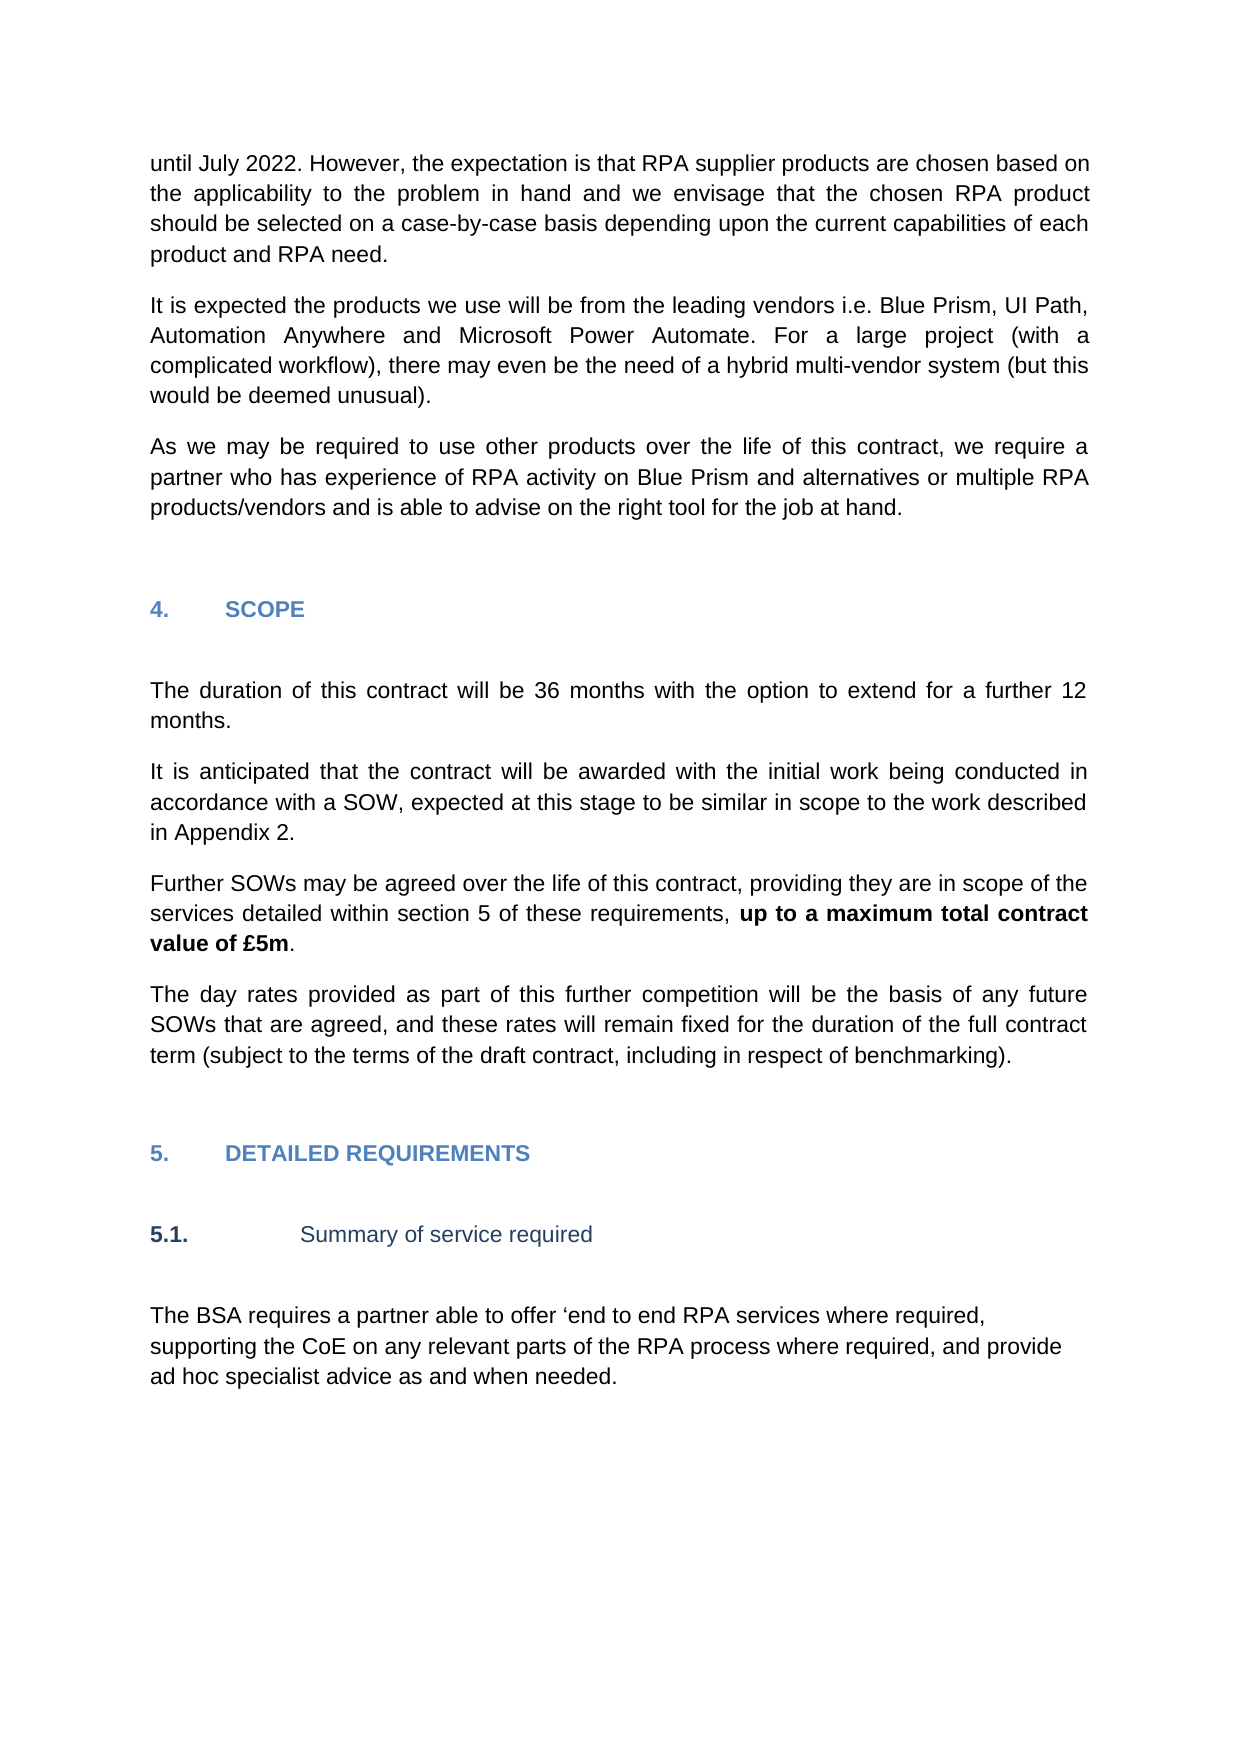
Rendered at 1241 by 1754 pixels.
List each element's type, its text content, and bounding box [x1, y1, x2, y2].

subtitle DETAILED REQUIREMENTS [150, 1140, 1090, 1166]
text As we may be required to use other products over the life of this contract, we require a partner who has experience of RPA activity on Blue Prism and alternatives or multiple RPA products/vendors and is able to advise on the right tool for the job at hand. [150, 433, 1090, 520]
text The BSA requires a partner able to offer ‘end to end RPA services where required, supporting the CoE on any relevant parts of the RPA process where required, and provide ad hoc specialist advice as and when needed. [150, 1302, 1090, 1389]
text Further SOWs may be agreed over the life of this contract, providing they are in scope of the services detailed within section 5 of these requirements, up to a maximum total contract value of £5m. [150, 870, 1088, 957]
text The day rates provided as part of this further competition will be the basis of any future SOWs that are agreed, and these rates will remain fixed for the duration of the full contract term (subject to the terms of the draft contract, including in respect of benchmarking). [150, 981, 1088, 1068]
subtitle SCOPE [150, 596, 1090, 622]
subtitle Summary of service required [150, 1221, 1090, 1247]
text The duration of this contract will be 36 months with the option to extend for a further 12 months. [150, 677, 1088, 734]
text It is anticipated that the contract will be awarded with the initial work being conducted in accordance with a SOW, expected at this stage to be similar in scope to the work described in Appendix 2. [150, 758, 1088, 845]
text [150, 150, 1090, 267]
text It is expected the products we use will be from the leading vendors i.e. Blue Prism, UI Path, Automation Anywhere and Microsoft Power Automate. For a large project (with a complicated workflow), there may even be the need of a hybrid multi-vendor system (but this would be deemed unusual). [150, 292, 1090, 409]
